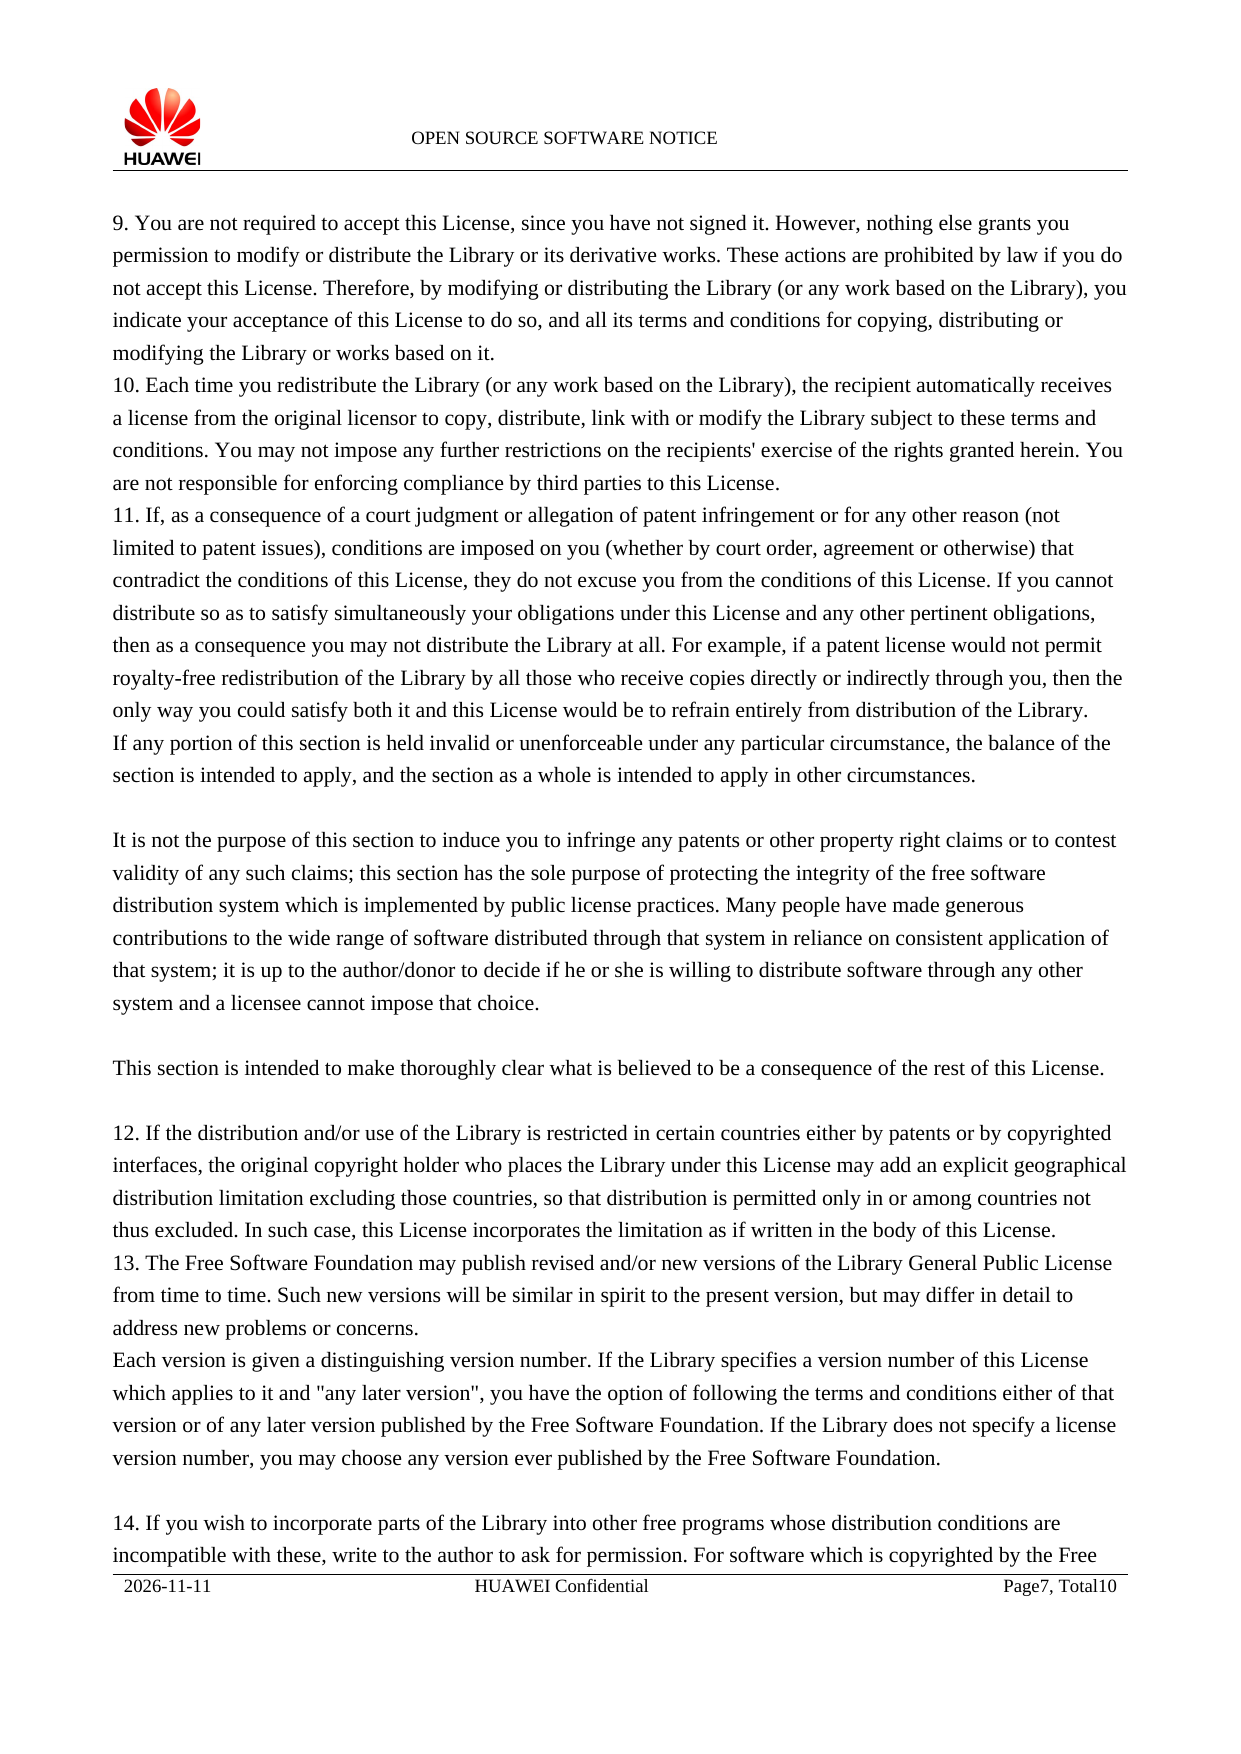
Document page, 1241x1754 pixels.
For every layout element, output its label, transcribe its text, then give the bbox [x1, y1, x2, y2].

picture [124, 88, 201, 165]
